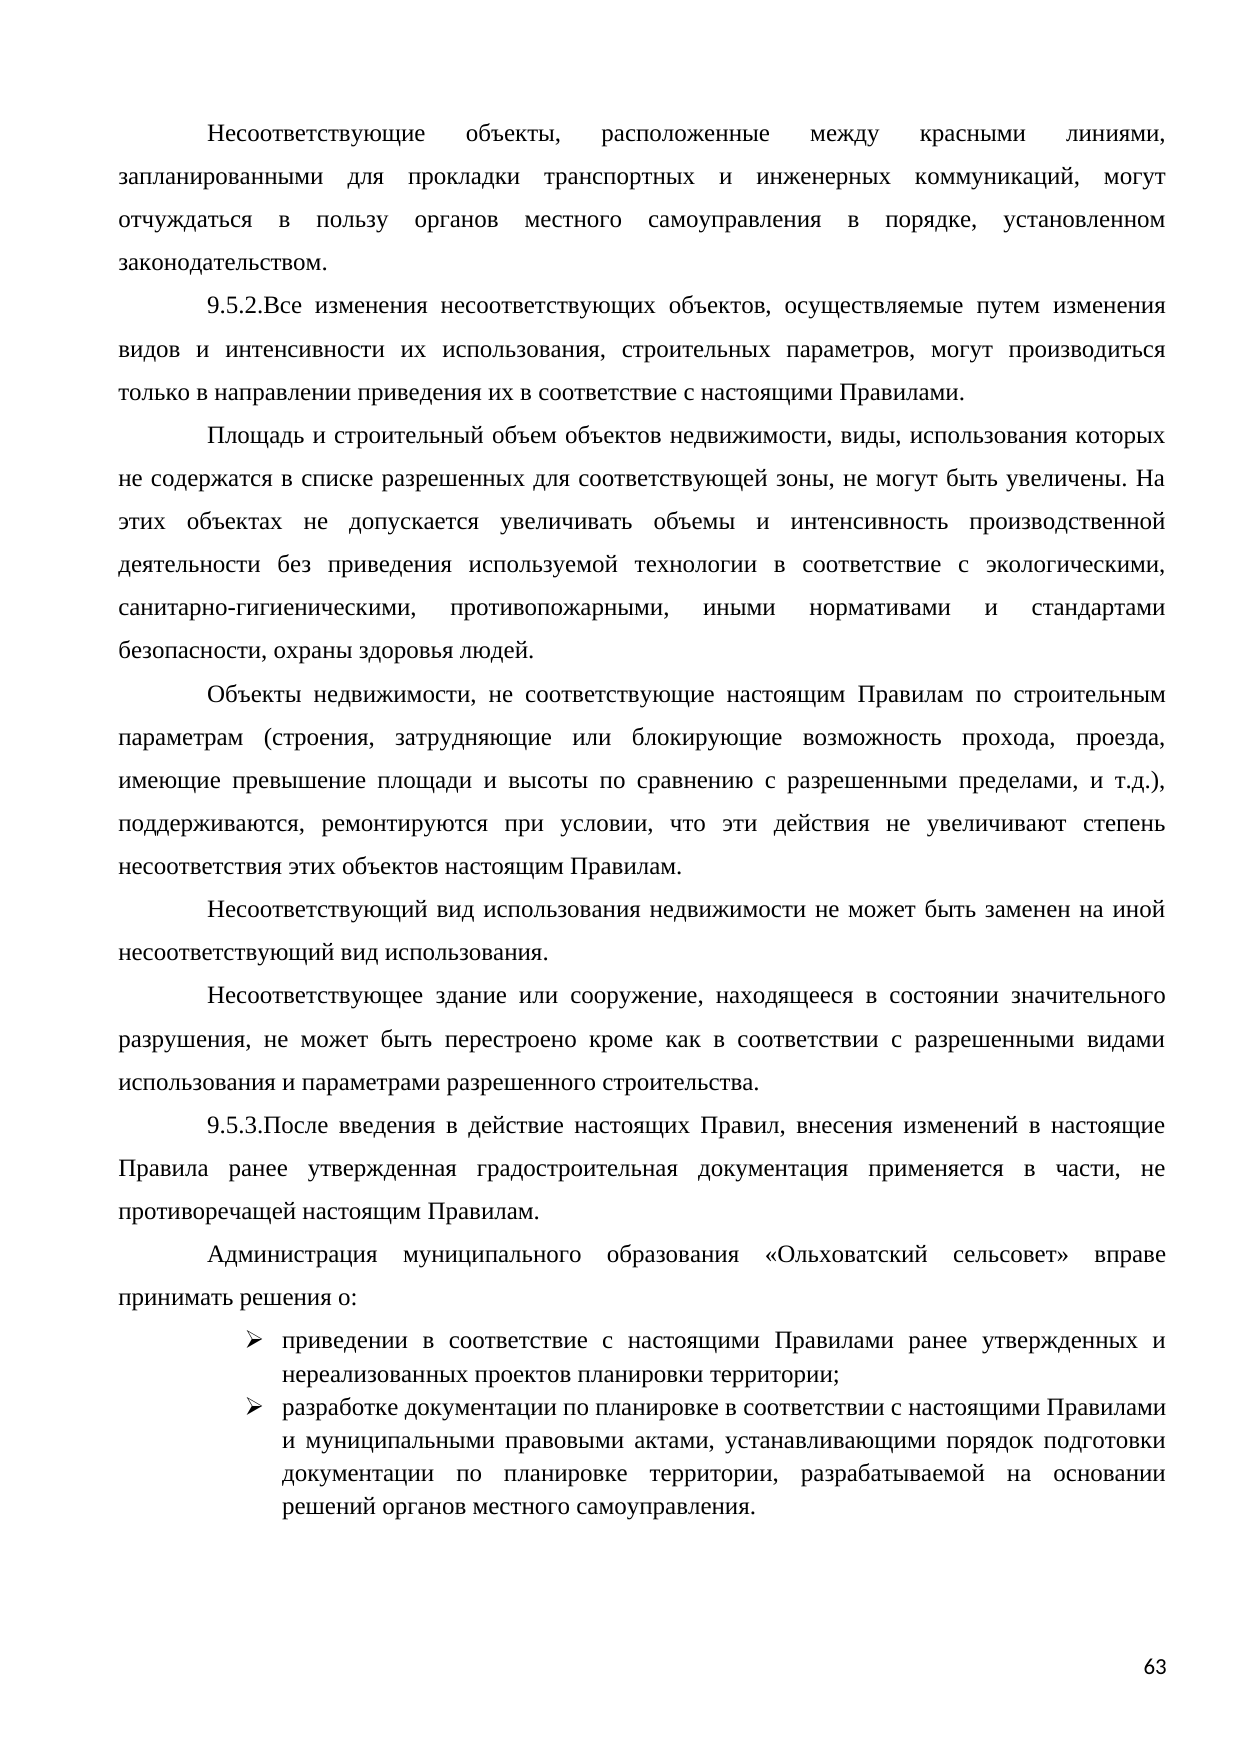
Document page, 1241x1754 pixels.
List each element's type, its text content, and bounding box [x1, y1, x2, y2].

text 9.5.3.После введения в действие настоящих Правил, внесения изменений в настоящие Правила ранее утвержденная градостроительная документация применяется в части, не противоречащей настоящим Правилам. [118, 1110, 1167, 1225]
text Несоответствующий вид использования недвижимости не может быть заменен на иной несоответствующий вид использования. [118, 894, 1167, 966]
text Площадь и строительный объем объектов недвижимости, виды, использования которых не содержатся в списке разрешенных для соответствующей зоны, не могут быть увеличены. На этих объектах не допускается увеличивать объемы и интенсивность производственной деятельности без приведения используемой технологии в соответствие с экологическими, санитарно-гигиеническими, противопожарными, иными нормативами и стандартами безопасности, охраны здоровья людей. [118, 420, 1167, 664]
text 9.5.2.Все изменения несоответствующих объектов, осуществляемые путем изменения видов и интенсивности их использования, строительных параметров, могут производиться только в направлении приведения их в соответствие с настоящими Правилами. [118, 291, 1167, 406]
text Администрация муниципального образования «Ольховатский сельсовет» вправе принимать решения о: [118, 1239, 1167, 1311]
list приведении в соответствие с настоящими Правилами ранее утвержденных и нереализованных проектов планировки территории; [244, 1326, 1167, 1387]
text Объекты недвижимости, не соответствующие настоящим Правилам по строительным параметрам (строения, затрудняющие или блокирующие возможность прохода, проезда, имеющие превышение площади и высоты по сравнению с разрешенными пределами, и т.д.), поддерживаются, ремонтируются при условии, что эти действия не увеличивают степень несоответствия этих объектов настоящим Правилам. [118, 679, 1167, 880]
list разработке документации по планировке в соответствии с настоящими Правилами и муниципальными правовыми актами, устанавливающими порядок подготовки документации по планировке территории, разрабатываемой на основании решений органов местного самоуправления. [244, 1392, 1167, 1519]
text Несоответствующие объекты, расположенные между красными линиями, запланированными для прокладки транспортных и инженерных коммуникаций, могут отчуждаться в пользу органов местного самоуправления в порядке, установленном законодательством. [118, 118, 1167, 276]
text Несоответствующее здание или сооружение, находящееся в состоянии значительного разрушения, не может быть перестроено кроме как в соответствии с разрешенными видами использования и параметрами разрешенного строительства. [118, 981, 1167, 1096]
